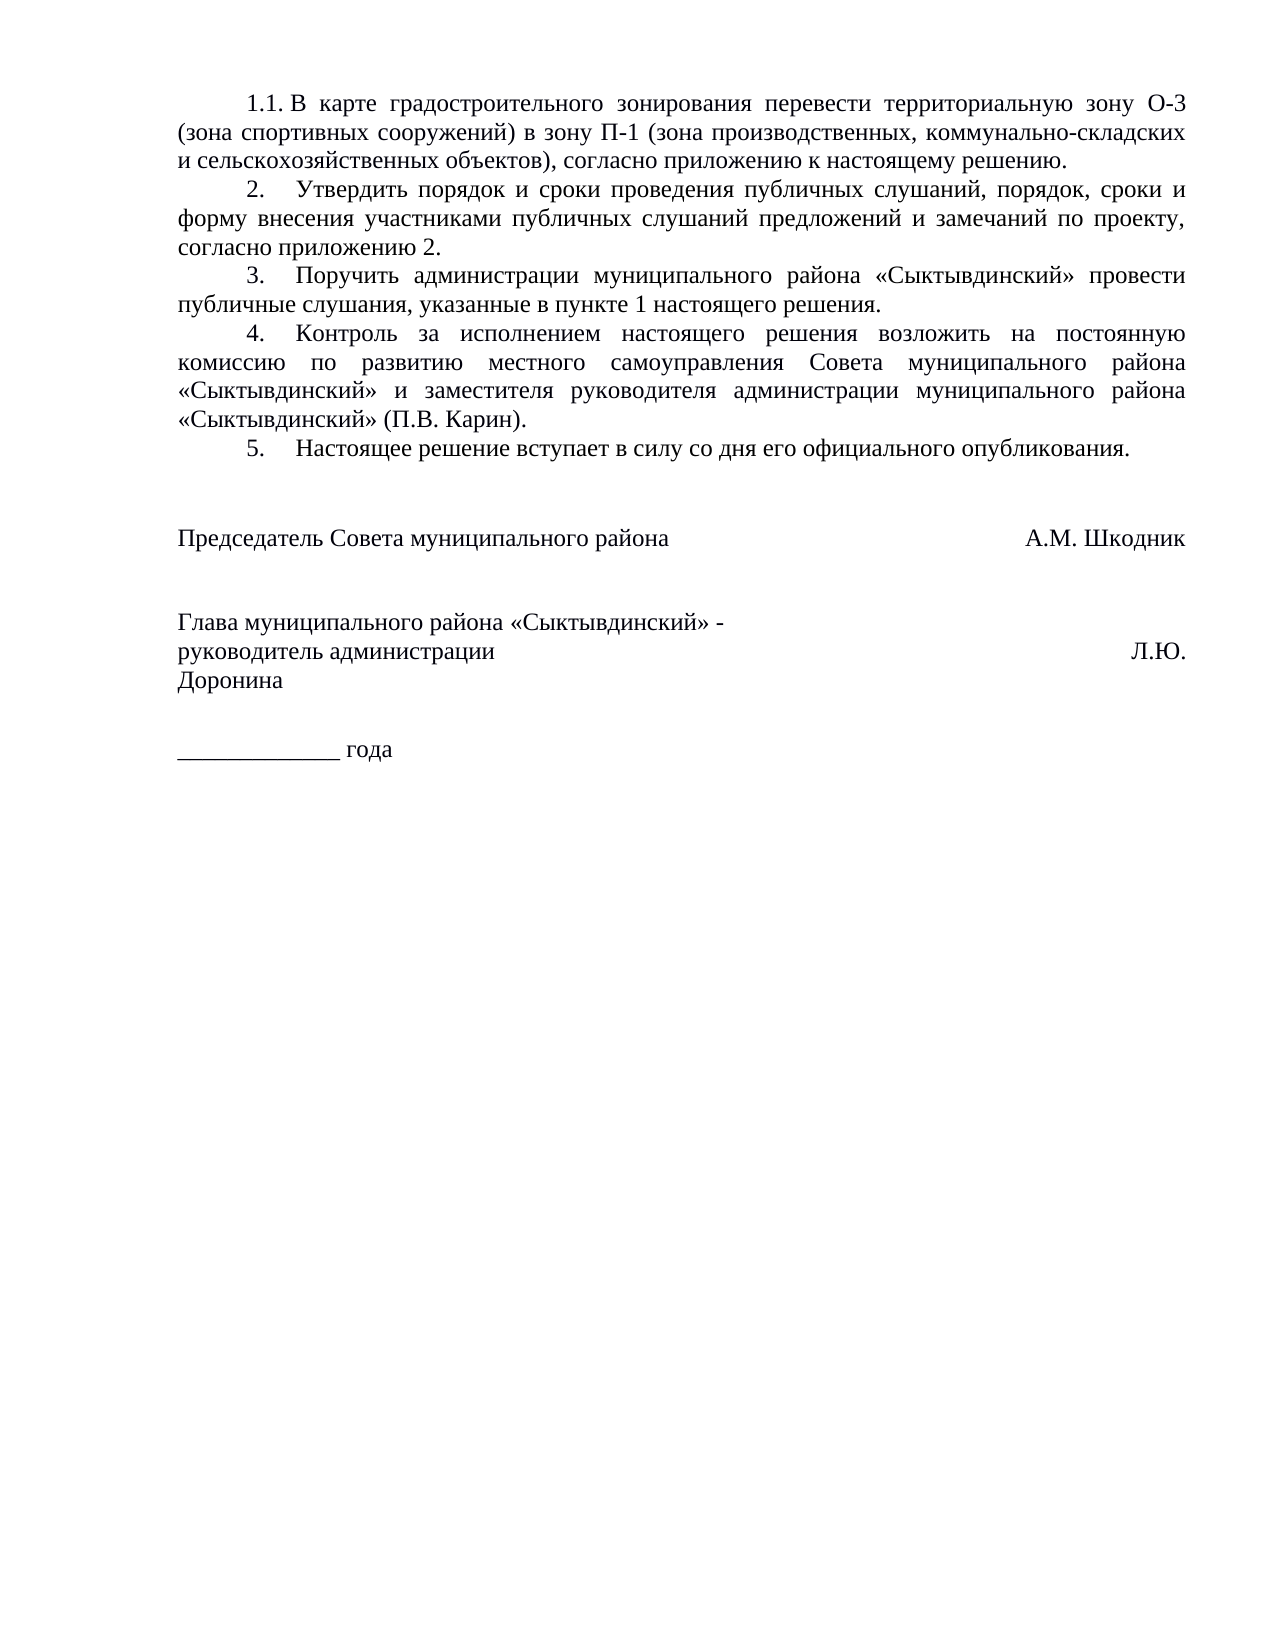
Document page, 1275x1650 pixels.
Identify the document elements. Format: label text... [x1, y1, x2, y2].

text Председатель Совета муниципального района А.М. Шкодник [177, 523, 1186, 551]
list Поручить администрации муниципального района «Сыктывдинский» провести публичные слушания, указанные в пункте 1 настоящего решения. [178, 261, 1186, 318]
text _____________ года [177, 734, 1186, 763]
list В карте градостроительного зонирования перевести территориальную зону О-3 (зона спортивных сооружений) в зону П-1 (зона производственных, коммунально-складских и сельскохозяйственных объектов), согласно приложению к настоящему решению. [177, 88, 1186, 174]
list Утвердить порядок и сроки проведения публичных слушаний, порядок, сроки и форму внесения участниками публичных слушаний предложений и замечаний по проекту, согласно приложению 2. [178, 174, 1186, 261]
text Глава муниципального района «Сыктывдинский» - [177, 607, 1186, 636]
text руководитель администрации Л.Ю. Доронина [177, 636, 1186, 694]
list Настоящее решение вступает в силу со дня его официального опубликования. [178, 433, 1186, 462]
list Контроль за исполнением настоящего решения возложить на постоянную комиссию по развитию местного самоуправления Совета муниципального района «Сыктывдинский» и заместителя руководителя администрации муниципального района «Сыктывдинский» (П.В. Карин). [178, 318, 1186, 433]
